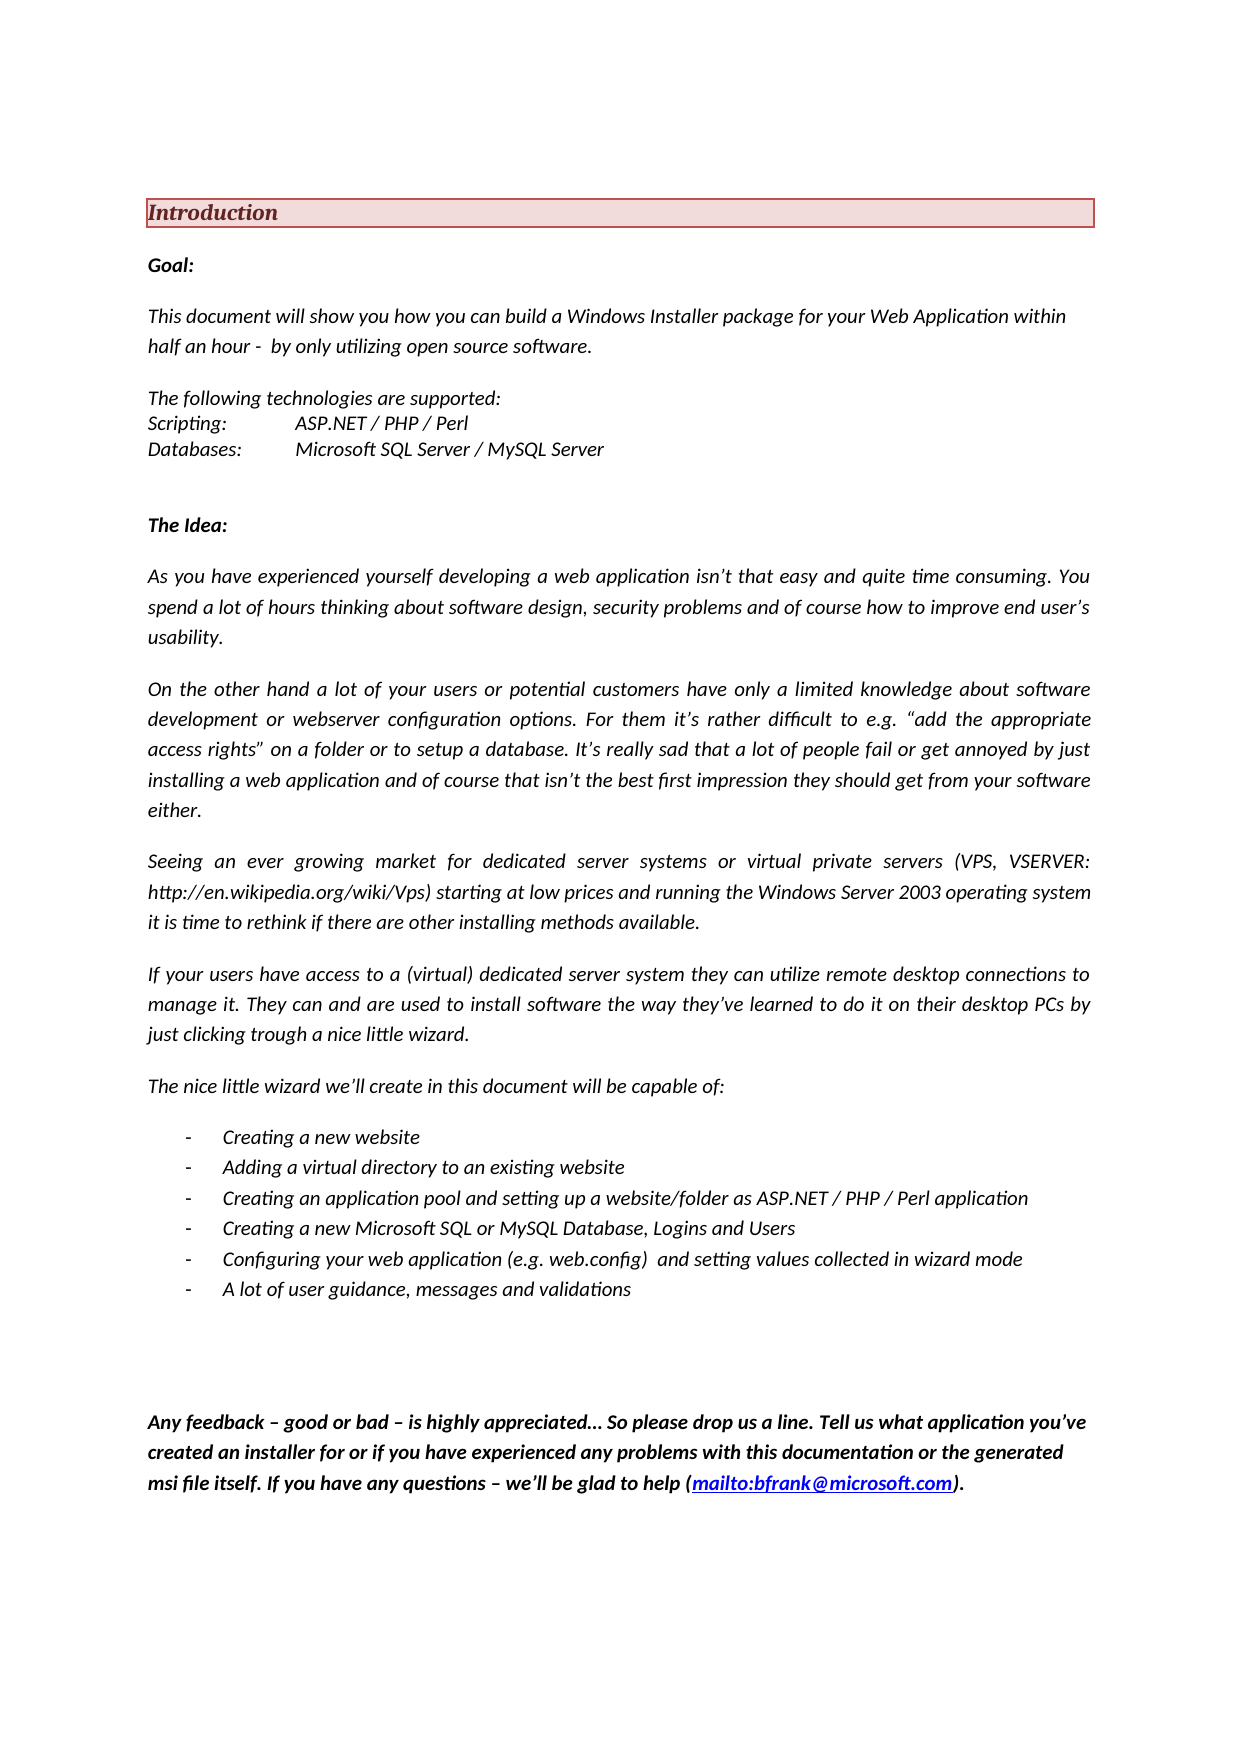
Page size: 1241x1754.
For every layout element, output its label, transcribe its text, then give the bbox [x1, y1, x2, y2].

text If your users have access to a (virtual) dedicated server system they can utilize remote desktop connections to manage it. They can and are used to install software the way they’ve learned to do it on their desktop PCs by just clicking trough a nice little wizard. [148, 961, 1093, 1047]
text The following technologies are supported: [148, 385, 1093, 410]
text This document will show you how you can build a Windows Installer package for your Web Application within half an hour - by only utilizing open source software. [148, 303, 1093, 359]
list Creating a new website [185, 1124, 1093, 1149]
text Scripting: ASP.NET / PHP / Perl [148, 410, 1093, 436]
subtitle Introduction [148, 200, 1093, 226]
text On the other hand a lot of your users or potential customers have only a limited knowledge about software development or webserver configuration options. For them it’s rather difficult to e.g. “add the appropriate access rights” on a folder or to setup a database. It’s really sad that a lot of people fail or get annoyed by just installing a web application and of course that isn’t the best first impression they should get from your software either. [148, 676, 1093, 823]
list Adding a virtual directory to an existing website [185, 1154, 1093, 1180]
list A lot of user guidance, messages and validations [185, 1276, 1093, 1302]
list Creating an application pool and setting up a website/folder as ASP.NET / PHP / Perl application [185, 1185, 1093, 1210]
text Databases: Microsoft SQL Server / MySQL Server [148, 436, 1093, 461]
text Seeing an ever growing market for dedicated server systems or virtual private servers (VPS, VSERVER: http://en.wikipedia.org/wiki/Vps) starting at low prices and running the Windows Server 2003 operating system it is time to rethink if there are other installing methods available. [148, 849, 1093, 935]
text Goal: [148, 252, 1093, 277]
text The nice little wizard we’ll create in this document will be capable of: [148, 1073, 1093, 1098]
text As you have experienced yourself developing a web application isn’t that easy and quite time consuming. You spend a lot of hours thinking about software design, security problems and of course how to improve end user’s usability. [148, 564, 1093, 650]
list Configuring your web application (e.g. web.config) and setting values collected in wizard mode [185, 1246, 1093, 1271]
text The Idea: [148, 512, 1093, 538]
text Any feedback – good or bad – is highly appreciated… So please drop us a line. Tell us what application you’ve created an installer for or if you have experienced any problems with this documentation or the generated msi file itself. If you have any questions – we’ll be glad to help (mailto:bfrank@microsoft.com). [148, 1409, 1093, 1495]
list Creating a new Microsoft SQL or MySQL Database, Logins and Users [185, 1215, 1093, 1241]
